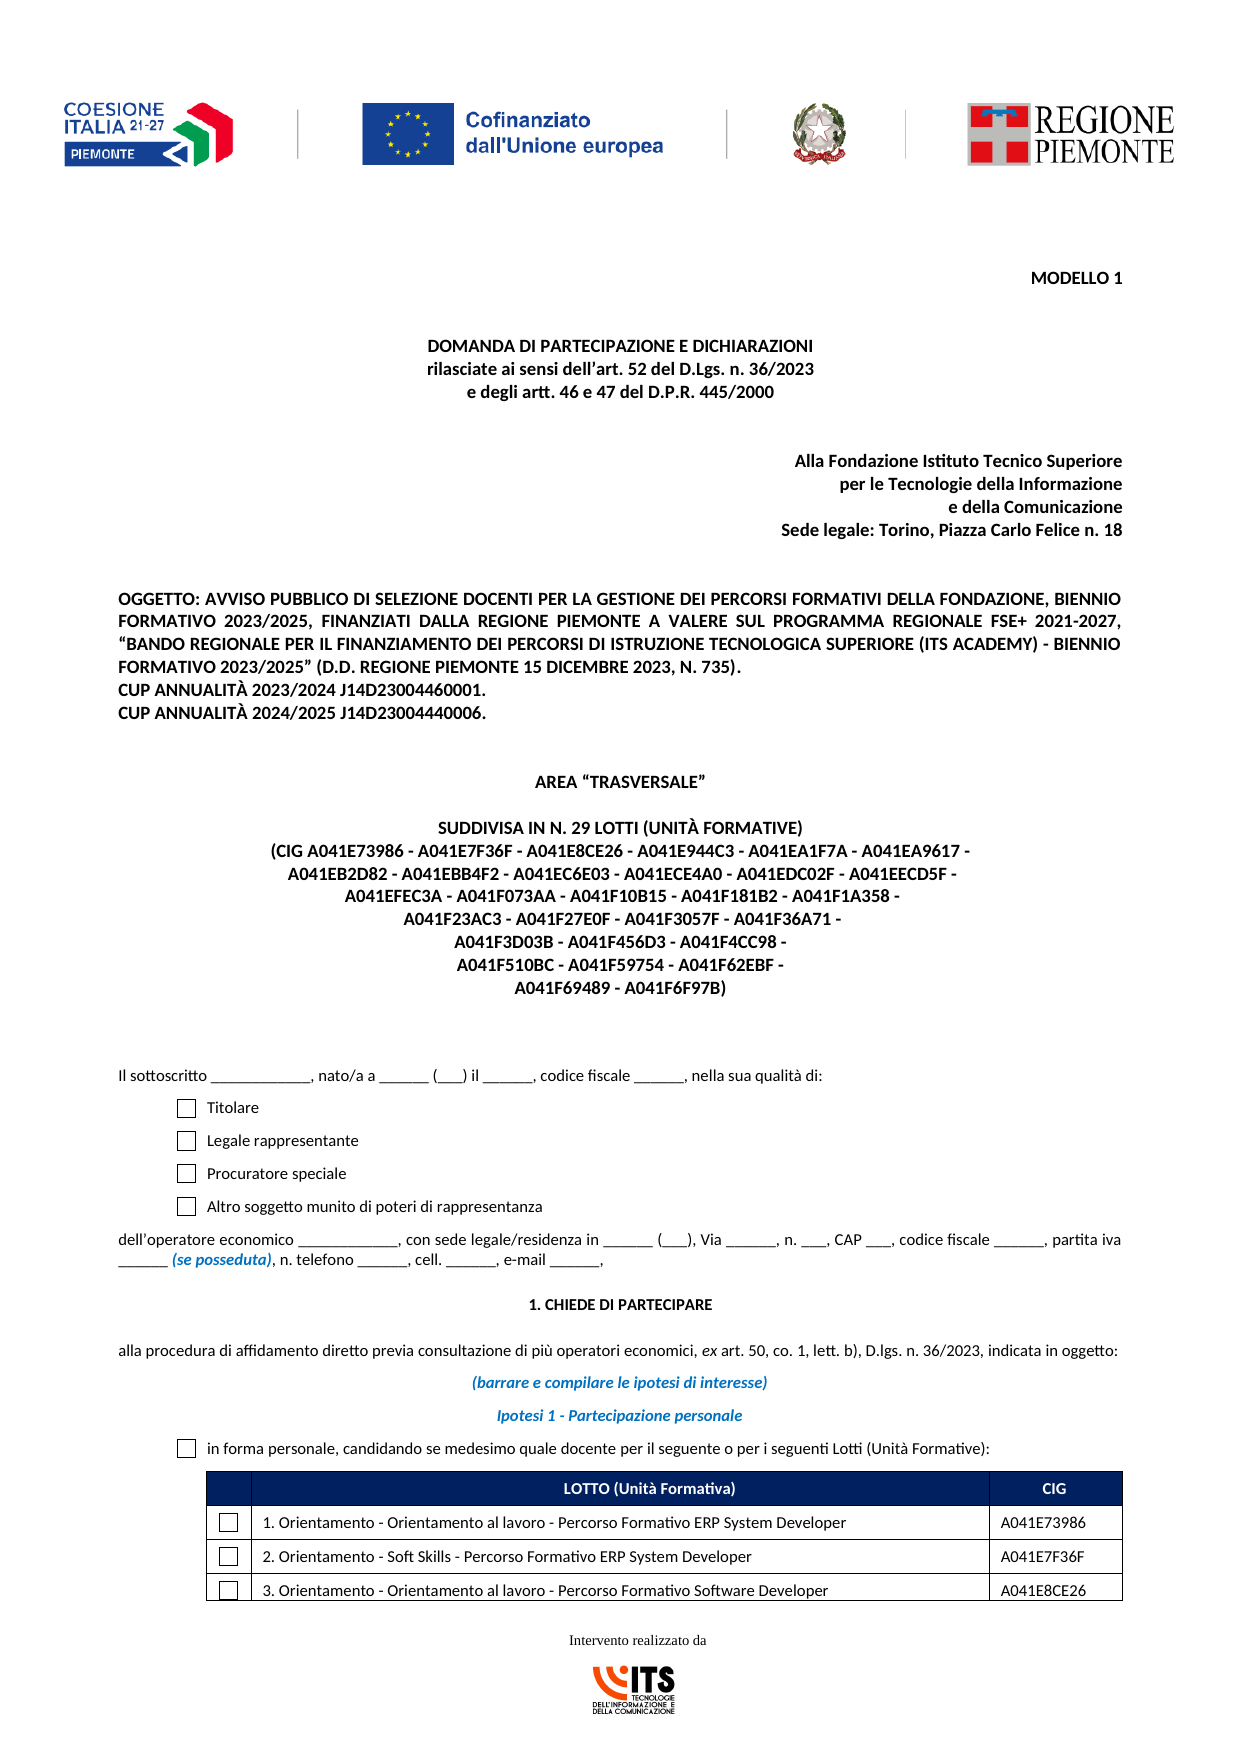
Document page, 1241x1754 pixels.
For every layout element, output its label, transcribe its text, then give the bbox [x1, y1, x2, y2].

text dell’operatore economico ____________, con sede legale/residenza in ______ (___), Via ______, n. ___, CAP ___, codice fiscale ______, partita iva ______ (se posseduta), n. telefono ______, cell. ______, e-mail ______, [118, 1229, 1123, 1269]
text CUP ANNUALITÀ 2024/2025 J14D23004440006. [118, 701, 1123, 724]
text e della Comunicazione [620, 495, 1123, 518]
text A041EFEC3A - A041F073AA - A041F10B15 - A041F181B2 - A041F1A358 - [118, 884, 1123, 907]
text CUP ANNUALITÀ 2023/2024 J14D23004460001. [118, 678, 1123, 701]
text SUDDIVISA IN N. 29 LOTTI (UNITÀ FORMATIVE) [118, 816, 1123, 839]
table_cell [207, 1574, 251, 1600]
table_cell A041E8CE26 [990, 1574, 1122, 1600]
text A041F69489 - A041F6F97B) [118, 976, 1123, 999]
text Sede legale: Torino, Piazza Carlo Felice n. 18 [620, 518, 1123, 541]
table_cell 1. Orientamento - Orientamento al lavoro - Percorso Formativo ERP System Developer [252, 1506, 989, 1539]
table_header LOTTO (Unità Formativa) [252, 1472, 989, 1505]
text MODELLO 1 [118, 266, 1123, 289]
text A041F3D03B - A041F456D3 - A041F4CC98 - [118, 930, 1123, 953]
text 1. CHIEDE DI PARTECIPARE [118, 1294, 1123, 1315]
table_cell A041E73986 [990, 1506, 1122, 1539]
text Alla Fondazione Istituto Tecnico Superiore [620, 449, 1123, 472]
text A041EB2D82 - A041EBB4F2 - A041EC6E03 - A041ECE4A0 - A041EDC02F - A041EECD5F - [118, 862, 1123, 884]
text OGGETTO: AVVISO PUBBLICO DI SELEZIONE DOCENTI PER LA GESTIONE DEI PERCORSI FORMATIVI DELLA FONDAZIONE, BIENNIO FORMATIVO 2023/2025, FINANZIATI DALLA REGIONE PIEMONTE A VALERE SUL PROGRAMMA REGIONALE FSE+ 2021-2027, “BANDO REGIONALE PER IL FINANZIAMENTO DEI PERCORSI DI ISTRUZIONE TECNOLOGICA SUPERIORE (ITS ACADEMY) - BIENNIO FORMATIVO 2023/2025” (D.D. REGIONE PIEMONTE 15 DICEMBRE 2023, N. 735). [118, 587, 1123, 678]
table_cell [207, 1540, 251, 1573]
text alla procedura di affidamento diretto previa consultazione di più operatori economici, ex art. 50, co. 1, lett. b), D.lgs. n. 36/2023, indicata in oggetto: [118, 1340, 1123, 1360]
text A041F510BC - A041F59754 - A041F62EBF - [118, 953, 1123, 976]
text (CIG A041E73986 - A041E7F36F - A041E8CE26 - A041E944C3 - A041EA1F7A - A041EA9617 - [118, 839, 1123, 862]
table_cell A041E7F36F [990, 1540, 1122, 1573]
text Il sottoscritto ____________, nato/a a ______ (___) il ______, codice fiscale ______, nella sua qualità di: [118, 1065, 1123, 1085]
text in forma personale, candidando se medesimo quale docente per il seguente o per i seguenti Lotti (Unità Formative): [176, 1438, 1123, 1458]
text Legale rappresentante [176, 1130, 1123, 1151]
picture [591, 1665, 677, 1716]
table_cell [252, 1574, 989, 1600]
text Ipotesi 1 - Partecipazione personale [118, 1405, 1123, 1426]
table_header [207, 1472, 251, 1505]
text Titolare [176, 1098, 1123, 1118]
table_cell 2. Orientamento - Soft Skills - Percorso Formativo ERP System Developer [252, 1540, 989, 1573]
text AREA “TRASVERSALE” [118, 770, 1123, 793]
text Procuratore speciale [176, 1163, 1123, 1183]
text per le Tecnologie della Informazione [620, 472, 1123, 495]
text Altro soggetto munito di poteri di rappresentanza [176, 1196, 1123, 1216]
picture [58, 88, 1179, 189]
text (barrare e compilare le ipotesi di interesse) [118, 1373, 1123, 1393]
text rilasciate ai sensi dell’art. 52 del D.Lgs. n. 36/2023 [118, 357, 1123, 380]
text A041F23AC3 - A041F27E0F - A041F3057F - A041F36A71 - [118, 907, 1123, 930]
text e degli artt. 46 e 47 del D.P.R. 445/2000 [118, 380, 1123, 403]
text DOMANDA DI PARTECIPAZIONE E DICHIARAZIONI [118, 334, 1123, 357]
table_header CIG [990, 1472, 1122, 1505]
table_cell [207, 1506, 251, 1539]
